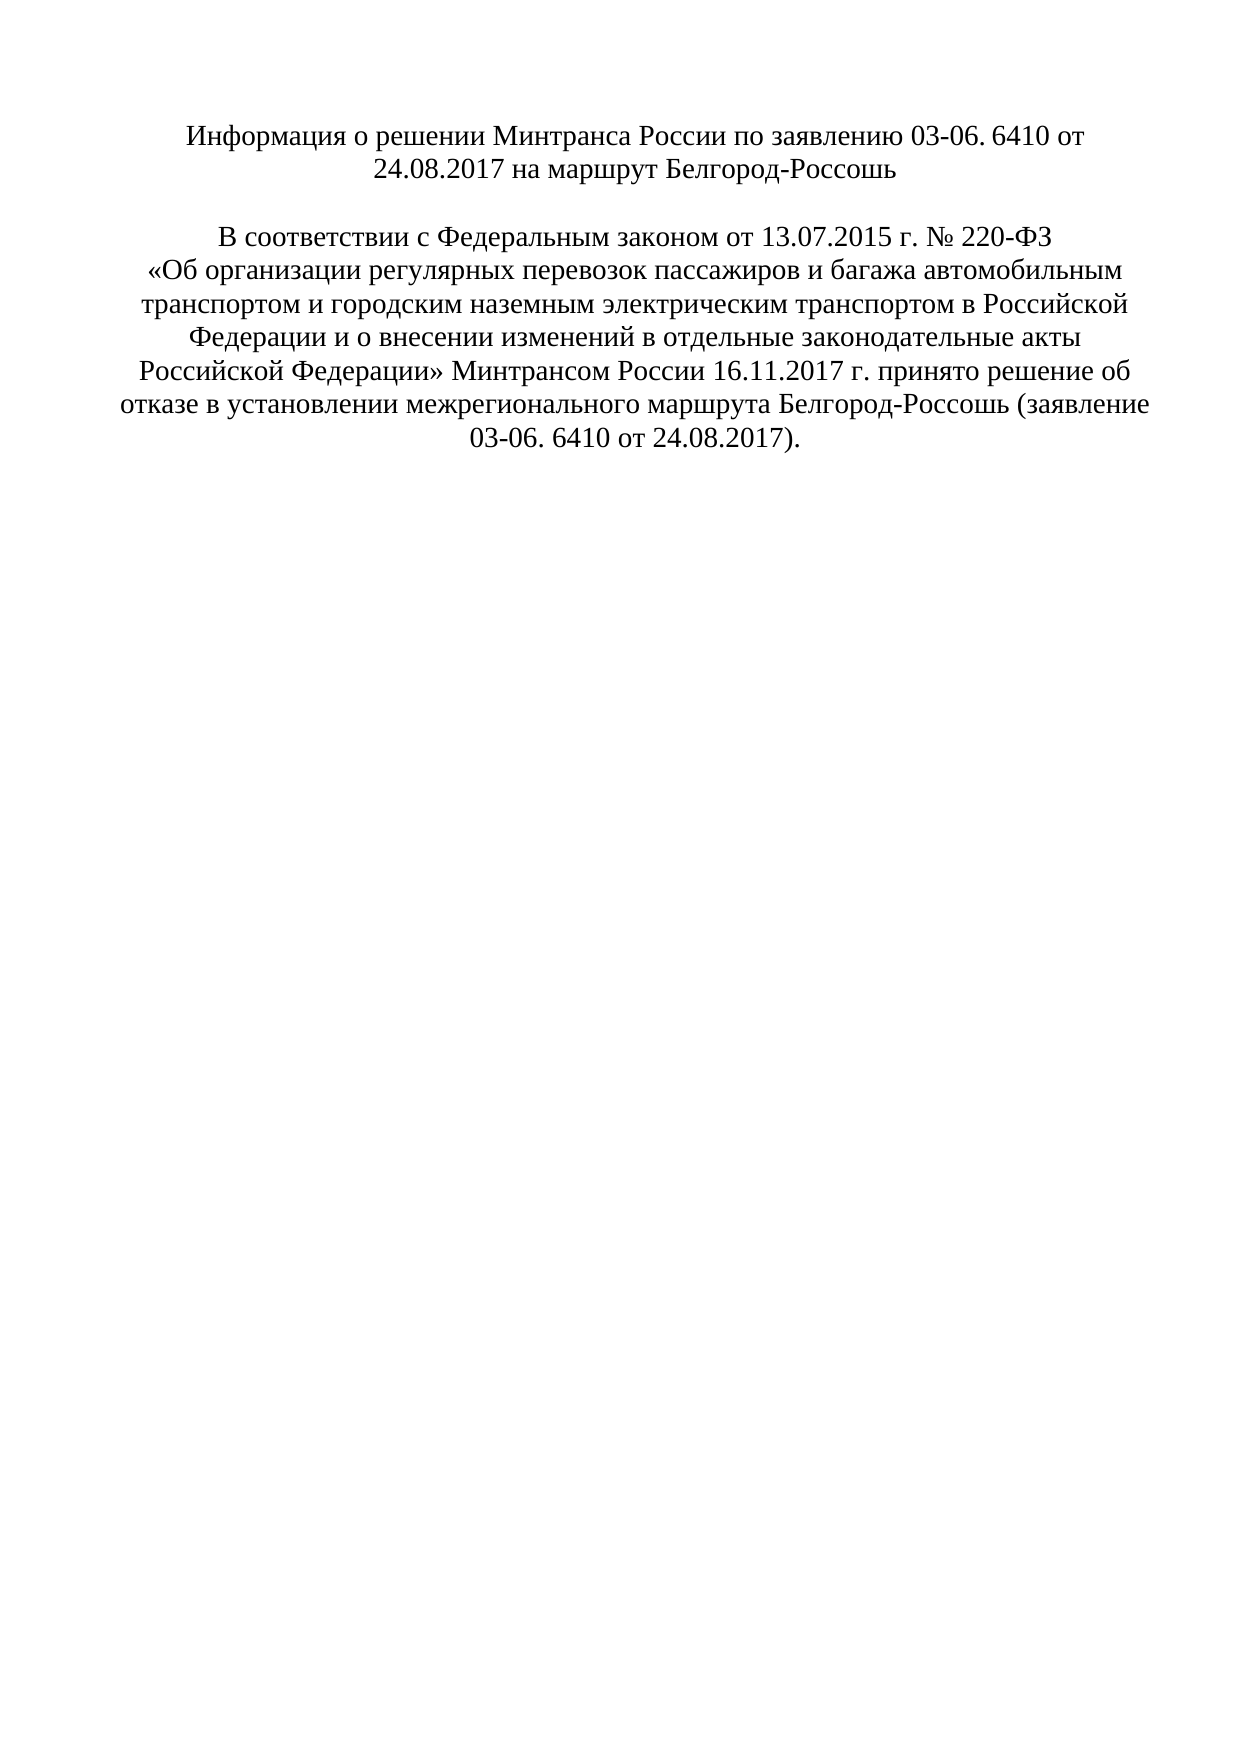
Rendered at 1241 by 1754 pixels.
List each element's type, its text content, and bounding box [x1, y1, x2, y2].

text В соответствии с Федеральным законом от 13.07.2015 г. № 220-ФЗ «Об организации регулярных перевозок пассажиров и багажа автомобильным транспортом и городским наземным электрическим транспортом в Российской Федерации и о внесении изменений в отдельные законодательные акты Российской Федерации» Минтрансом России 16.11.2017 г. принято решение об отказе в установлении межрегионального маршрута Белгород-Россошь (заявление 03-06. 6410 от 24.08.2017). [118, 219, 1152, 453]
text Информация о решении Минтранса России по заявлению 03-06. 6410 от 24.08.2017 на маршрут Белгород-Россошь [118, 118, 1152, 185]
